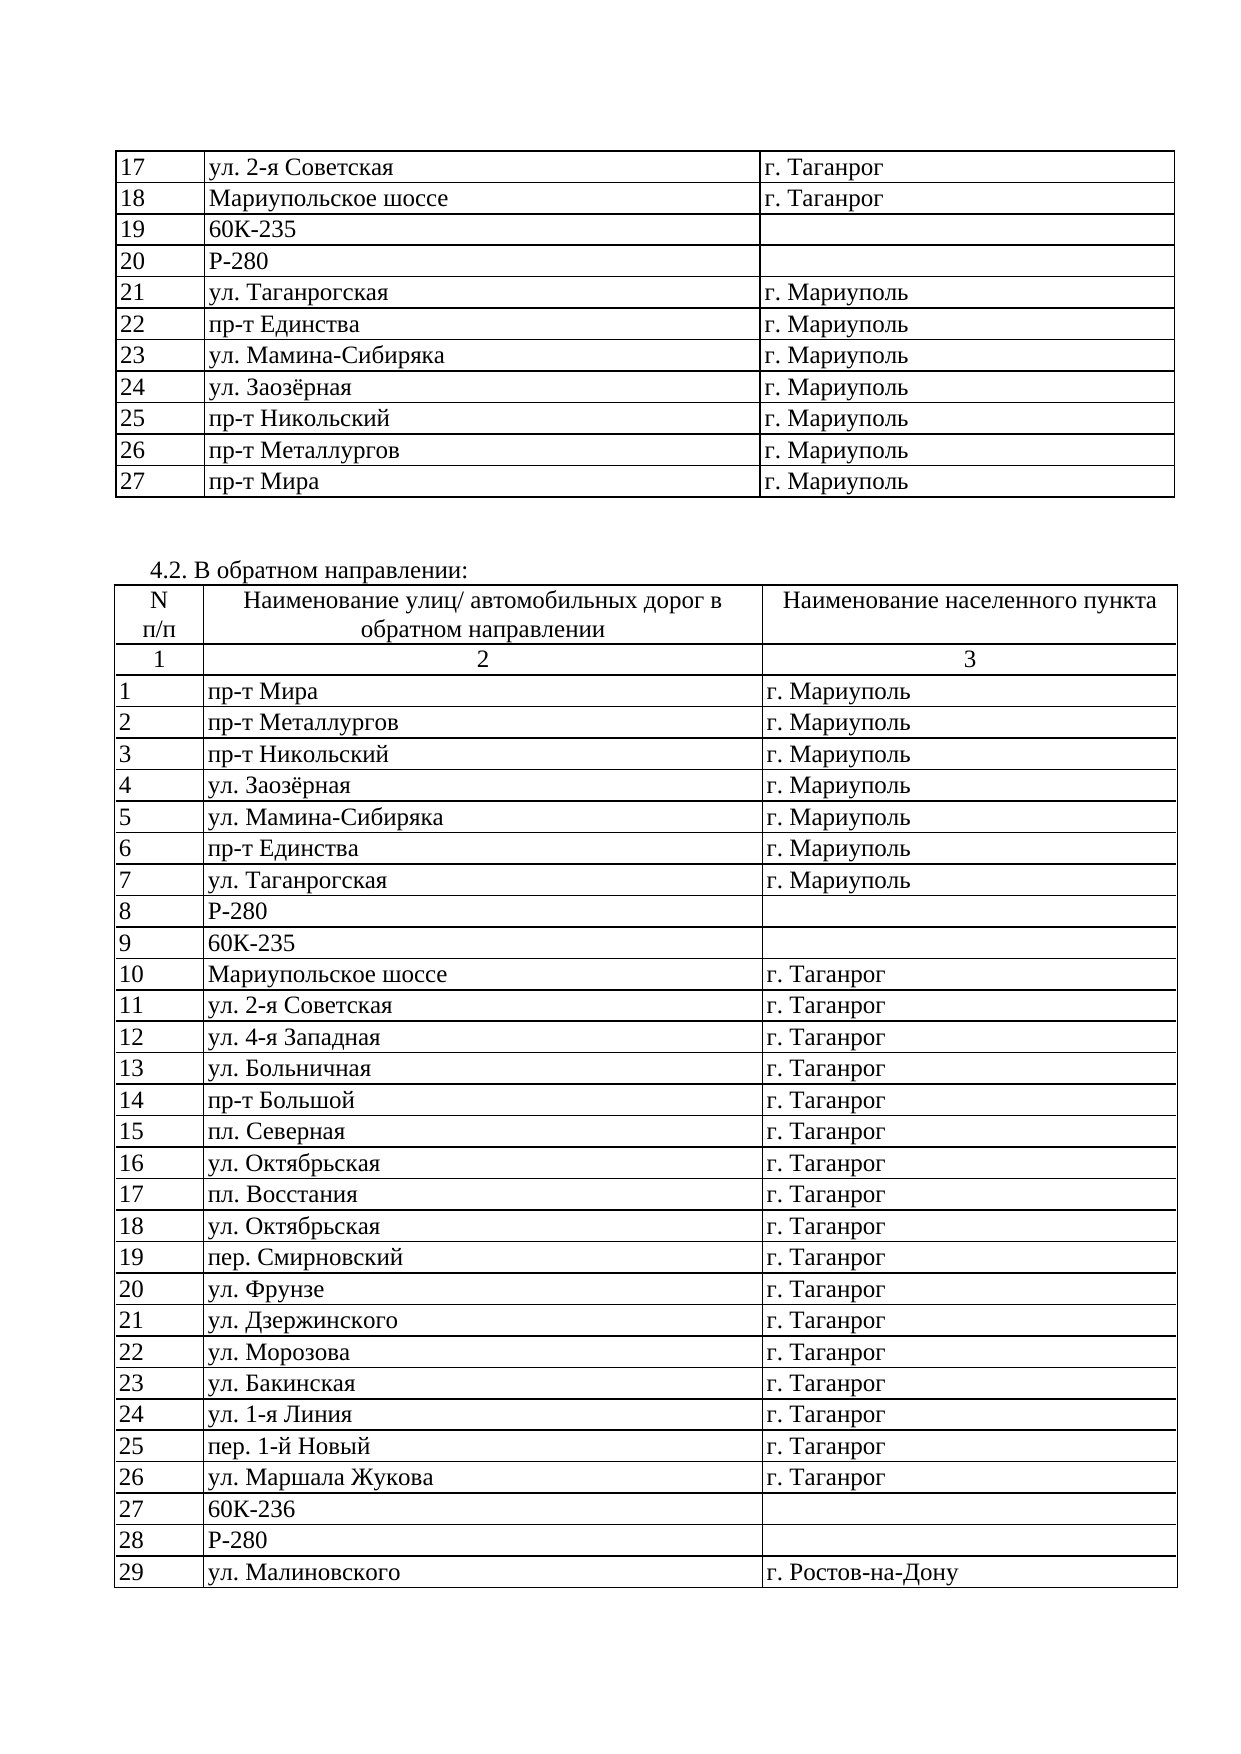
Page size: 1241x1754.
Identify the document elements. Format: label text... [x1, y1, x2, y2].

table_cell г. Таганрог [763, 958, 1177, 989]
table_cell пр-т Металлургов [204, 707, 762, 737]
table_cell г. Мариуполь [761, 403, 1174, 433]
table_cell ул. 2-я Советская [204, 991, 762, 1020]
table_cell ул. Маршала Жукова [204, 1462, 762, 1492]
table_cell 8 [115, 896, 203, 926]
table_cell г. Мариуполь [761, 309, 1174, 339]
table_cell г. Мариуполь [761, 466, 1174, 496]
table_cell 2 [115, 707, 203, 737]
table_cell 18 [117, 183, 204, 213]
table_cell г. Мариуполь [761, 372, 1174, 402]
table_cell г. Таганрог [763, 1429, 1177, 1461]
table_cell 60К-236 [204, 1494, 762, 1524]
table_cell г. Таганрог [763, 1209, 1177, 1241]
table_cell г. Таганрог [763, 989, 1177, 1020]
table_cell 29 [115, 1556, 203, 1587]
table_cell г. Ростов-на-Дону [763, 1555, 1177, 1587]
table_cell 12 [115, 1021, 203, 1052]
table_cell [761, 215, 1174, 244]
table_cell г. Мариуполь [763, 674, 1177, 706]
table_cell 60К-235 [205, 215, 759, 244]
table_cell г. Таганрог [763, 1461, 1177, 1492]
table_cell пл. Северная [204, 1116, 762, 1146]
table_cell 6 [115, 833, 203, 863]
table_cell 14 [115, 1084, 203, 1115]
table_cell г. Мариуполь [761, 340, 1174, 370]
table_cell пр-т Мира [204, 676, 762, 706]
table_cell Мариупольское шоссе [204, 959, 762, 989]
table_cell 5 [115, 801, 203, 832]
table_cell ул. Заозёрная [204, 770, 762, 800]
table_cell Мариупольское шоссе [205, 183, 759, 213]
table_cell г. Таганрог [763, 1052, 1177, 1083]
table_cell г. Таганрог [763, 1020, 1177, 1052]
table_header Наименование улиц/ автомобильных дорог в обратном направлении [204, 586, 762, 643]
table_cell пр-т Никольский [205, 403, 759, 433]
table_cell г. Мариуполь [763, 706, 1177, 737]
table_cell г. Мариуполь [763, 863, 1177, 894]
table_cell 9 [115, 927, 203, 957]
table_cell г. Таганрог [763, 1178, 1177, 1209]
table_cell ул. Октябрьская [204, 1211, 762, 1241]
table_cell пл. Восстания [204, 1179, 762, 1209]
table_cell 27 [117, 466, 204, 496]
table_cell г. Таганрог [763, 1335, 1177, 1366]
table_cell г. Таганрог [763, 1241, 1177, 1272]
table_cell 26 [117, 435, 204, 464]
table_cell 23 [117, 340, 204, 370]
table_cell 25 [117, 403, 204, 433]
table_cell ул. 4-я Западная [204, 1022, 762, 1052]
table_cell г. Таганрог [761, 152, 1174, 181]
table_cell ул. Октябрьская [204, 1148, 762, 1178]
table_cell 25 [115, 1430, 203, 1461]
table_cell ул. Таганрогская [205, 277, 759, 307]
table_cell [763, 1524, 1177, 1555]
table_cell ул. Бакинская [204, 1368, 762, 1398]
table_cell г. Мариуполь [763, 832, 1177, 863]
table_cell 60К-235 [204, 928, 762, 957]
table_cell 7 [115, 864, 203, 894]
table_cell 19 [117, 215, 204, 244]
table_cell г. Таганрог [763, 1304, 1177, 1335]
table_cell Р-280 [204, 896, 762, 926]
table_cell пер. 1-й Новый [204, 1431, 762, 1461]
table_cell 22 [115, 1336, 203, 1366]
table_header N п/п [115, 586, 203, 643]
table_cell пр-т Мира [205, 466, 759, 496]
table_cell ул. Малиновского [204, 1557, 762, 1587]
table_cell пр-т Никольский [204, 739, 762, 769]
table_cell Р-280 [204, 1525, 762, 1555]
table_cell [763, 1492, 1177, 1524]
table_cell ул. Морозова [204, 1337, 762, 1366]
table_cell 4 [115, 770, 203, 800]
table_cell г. Таганрог [763, 1115, 1177, 1146]
table_cell пр-т Большой [204, 1085, 762, 1115]
table_cell ул. Мамина-Сибиряка [205, 340, 759, 370]
table_cell г. Мариуполь [763, 800, 1177, 832]
table_cell г. Мариуполь [761, 435, 1174, 464]
table_cell 23 [115, 1368, 203, 1398]
table_cell г. Мариуполь [761, 277, 1174, 307]
table_cell 27 [115, 1493, 203, 1524]
table_cell пр-т Единства [205, 309, 759, 339]
table_cell ул. Больничная [204, 1053, 762, 1083]
table_cell 19 [115, 1242, 203, 1272]
table_cell 22 [117, 309, 204, 339]
table_cell [763, 895, 1177, 926]
table_cell 10 [115, 959, 203, 989]
table_cell Р-280 [205, 246, 759, 276]
table_cell [763, 926, 1177, 957]
table_cell 16 [115, 1147, 203, 1178]
table_cell 26 [115, 1462, 203, 1492]
table_cell пр-т Металлургов [205, 435, 759, 464]
table_cell 21 [117, 277, 204, 307]
text 4.2. В обратном направлении: [150, 555, 1090, 584]
table_cell 13 [115, 1053, 203, 1083]
table_cell 3 [115, 738, 203, 769]
table_cell 17 [115, 1179, 203, 1209]
table_cell 24 [117, 372, 204, 402]
table_cell г. Мариуполь [763, 737, 1177, 769]
table_cell 18 [115, 1210, 203, 1241]
table_cell 2 [204, 645, 762, 674]
table_cell 1 [115, 644, 203, 674]
table_cell 20 [117, 246, 204, 276]
table_cell ул. 1-я Линия [204, 1400, 762, 1429]
table_cell 15 [115, 1116, 203, 1146]
table_cell 24 [115, 1399, 203, 1429]
table_cell г. Таганрог [763, 1146, 1177, 1178]
table_cell пр-т Единства [204, 833, 762, 863]
table_cell г. Таганрог [763, 1398, 1177, 1429]
table_cell 11 [115, 990, 203, 1020]
table_cell пер. Смирновский [204, 1242, 762, 1272]
table_cell г. Таганрог [761, 183, 1174, 213]
table_cell 28 [115, 1525, 203, 1555]
table_cell ул. 2-я Советская [205, 152, 759, 181]
table_cell 3 [763, 643, 1177, 674]
table_cell [761, 246, 1174, 276]
table_cell 20 [115, 1273, 203, 1303]
table_cell ул. Мамина-Сибиряка [204, 802, 762, 832]
table_cell ул. Заозёрная [205, 372, 759, 402]
table_cell г. Таганрог [763, 1366, 1177, 1398]
table_cell г. Мариуполь [763, 769, 1177, 800]
table_cell ул. Таганрогская [204, 865, 762, 894]
table_cell г. Таганрог [763, 1083, 1177, 1115]
table_header Наименование населенного пункта [763, 586, 1177, 643]
table_cell 17 [117, 152, 204, 181]
table_cell г. Таганрог [763, 1272, 1177, 1303]
table_cell 1 [115, 675, 203, 706]
table_cell ул. Фрунзе [204, 1274, 762, 1303]
table_cell ул. Дзержинского [204, 1305, 762, 1335]
table_cell 21 [115, 1305, 203, 1335]
